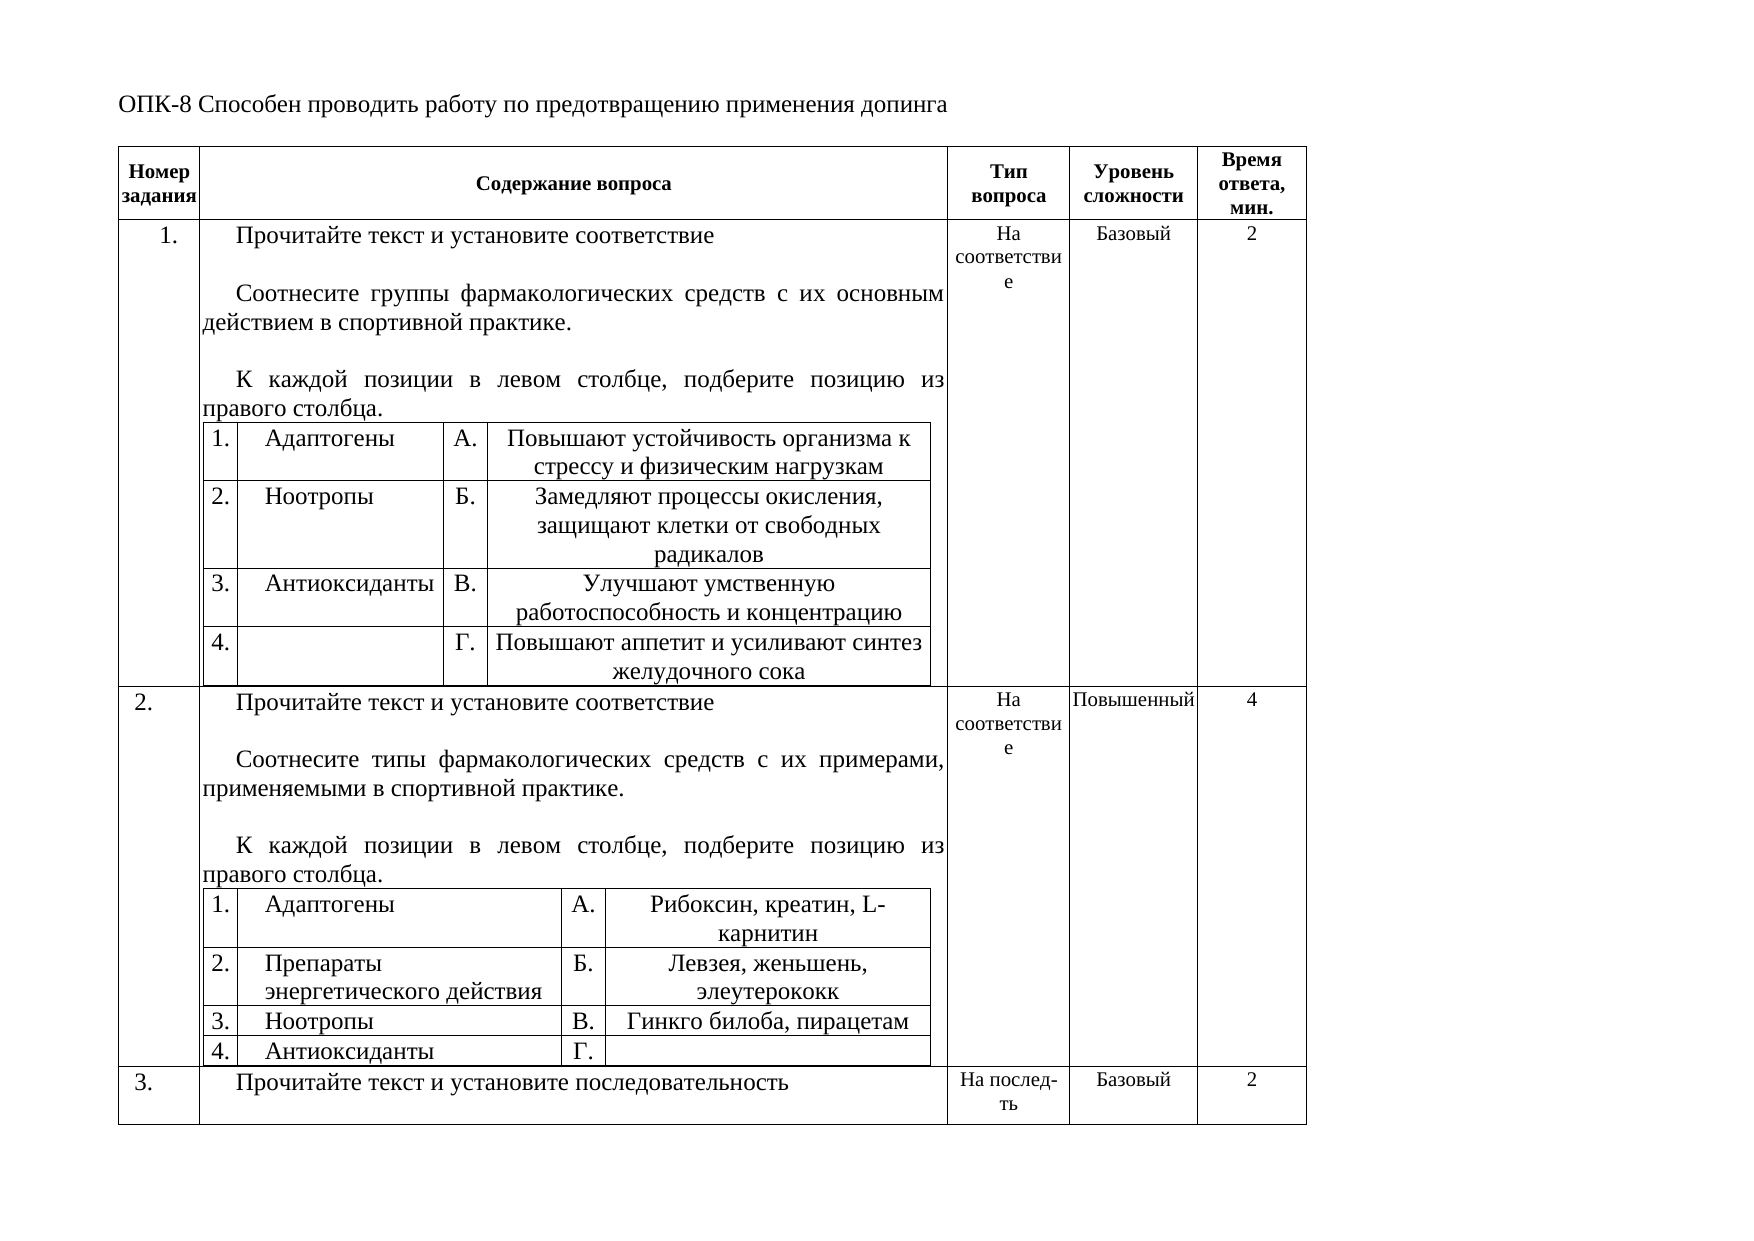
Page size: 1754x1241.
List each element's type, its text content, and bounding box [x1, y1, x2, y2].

table_cell На соответствие [948, 687, 1069, 1066]
table_cell Базовый [1070, 220, 1197, 686]
table_header Тип вопроса [948, 147, 1069, 219]
table_header Время ответа, мин. [1198, 147, 1306, 219]
table_cell 2 [1198, 220, 1306, 686]
table_cell Прочитайте текст и установите соответствие Соотнесите типы фармакологических средств с их примерами, применяемыми в спортивной практике. К каждой позиции в левом столбце, подберите позицию из правого столбца. [200, 687, 947, 1066]
table_cell [119, 687, 199, 1066]
table_cell 4 [1198, 687, 1306, 1066]
table_cell Повышенный [1070, 687, 1197, 1066]
table_header Содержание вопроса [200, 147, 947, 219]
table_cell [200, 1067, 947, 1124]
table_cell [119, 1067, 199, 1124]
table_cell [119, 220, 199, 686]
table_header Уровень сложности [1070, 147, 1197, 219]
table_cell На послед-ть [948, 1067, 1069, 1124]
table_cell 2 [1198, 1067, 1306, 1124]
table_cell На соответствие [948, 220, 1069, 686]
table_cell Прочитайте текст и установите соответствие Соотнесите группы фармакологических средств с их основным действием в спортивной практике. К каждой позиции в левом столбце, подберите позицию из правого столбца. [200, 220, 947, 686]
table_cell Базовый [1070, 1067, 1197, 1124]
table_header Номер задания [119, 147, 199, 219]
text ОПК-8 Способен проводить работу по предотвращению применения допинга [118, 89, 1636, 117]
